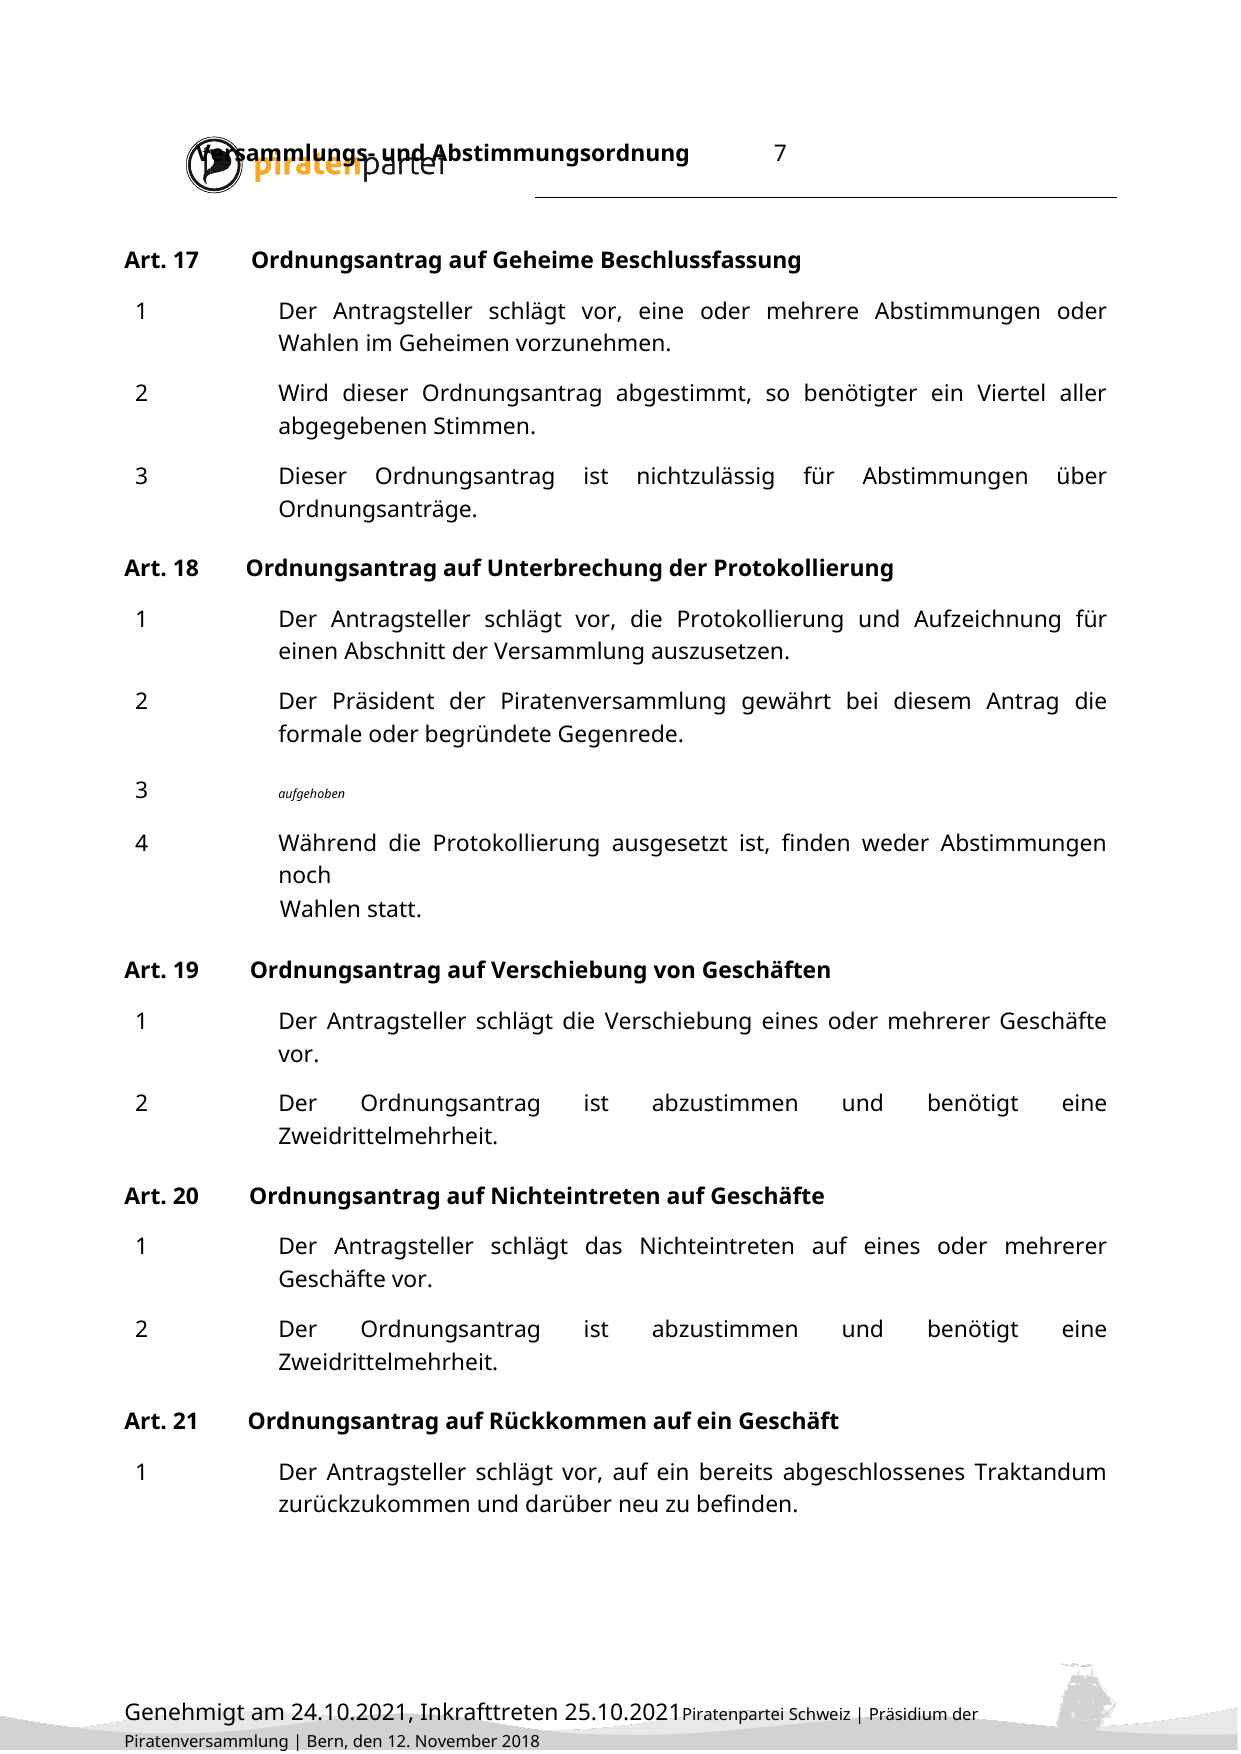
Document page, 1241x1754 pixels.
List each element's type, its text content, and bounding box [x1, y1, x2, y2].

text Wahlen statt. [279, 893, 1108, 924]
list Wird dieser Ordnungsantrag abgestimmt, so benötigter ein Viertel aller abgegebenen Stimmen. [135, 377, 1108, 441]
list Der Ordnungsantrag ist abzustimmen und benötigt eine Zweidrittelmehrheit. [135, 1313, 1108, 1377]
list Der Antragsteller schlägt vor, eine oder mehrere Abstimmungen oder Wahlen im Geheimen vorzunehmen. [135, 294, 1108, 359]
subtitle Art. 17 Ordnungsantrag auf Geheime Beschlussfassung [124, 244, 1116, 276]
list Der Antragsteller schlägt die Verschiebung eines oder mehrerer Geschäfte vor. [135, 1005, 1108, 1069]
subtitle Art. 21 Ordnungsantrag auf Rückkommen auf ein Geschäft [124, 1405, 1116, 1436]
list Der Antragsteller schlägt das Nichteintreten auf eines oder mehrerer Geschäfte vor. [135, 1230, 1108, 1294]
list Während die Protokollierung ausgesetzt ist, finden weder Abstimmungen noch [135, 827, 1108, 891]
list Dieser Ordnungsantrag ist nichtzulässig für Abstimmungen über Ordnungsanträge. [135, 460, 1108, 524]
subtitle Art. 18 Ordnungsantrag auf Unterbrechung der Protokollierung [124, 552, 1116, 583]
list Der Antragsteller schlägt vor, auf ein bereits abgeschlossenes Traktandum zurückzukommen und darüber neu zu befinden. [135, 1455, 1108, 1519]
list Der Ordnungsantrag ist abzustimmen und benötigt eine Zweidrittelmehrheit. [135, 1087, 1108, 1151]
subtitle Art. 19 Ordnungsantrag auf Verschiebung von Geschäften [124, 954, 1116, 986]
picture [0, 1662, 1238, 1750]
list Der Präsident der Piratenversammlung gewährt bei diesem Antrag die formale oder begründete Gegenrede. [135, 685, 1108, 749]
list Der Antragsteller schlägt vor, die Protokollierung und Aufzeichnung für einen Abschnitt der Versammlung auszusetzen. [135, 602, 1108, 667]
subtitle Art. 20 Ordnungsantrag auf Nichteintreten auf Geschäfte [124, 1180, 1116, 1211]
list aufgehoben [135, 774, 1108, 806]
